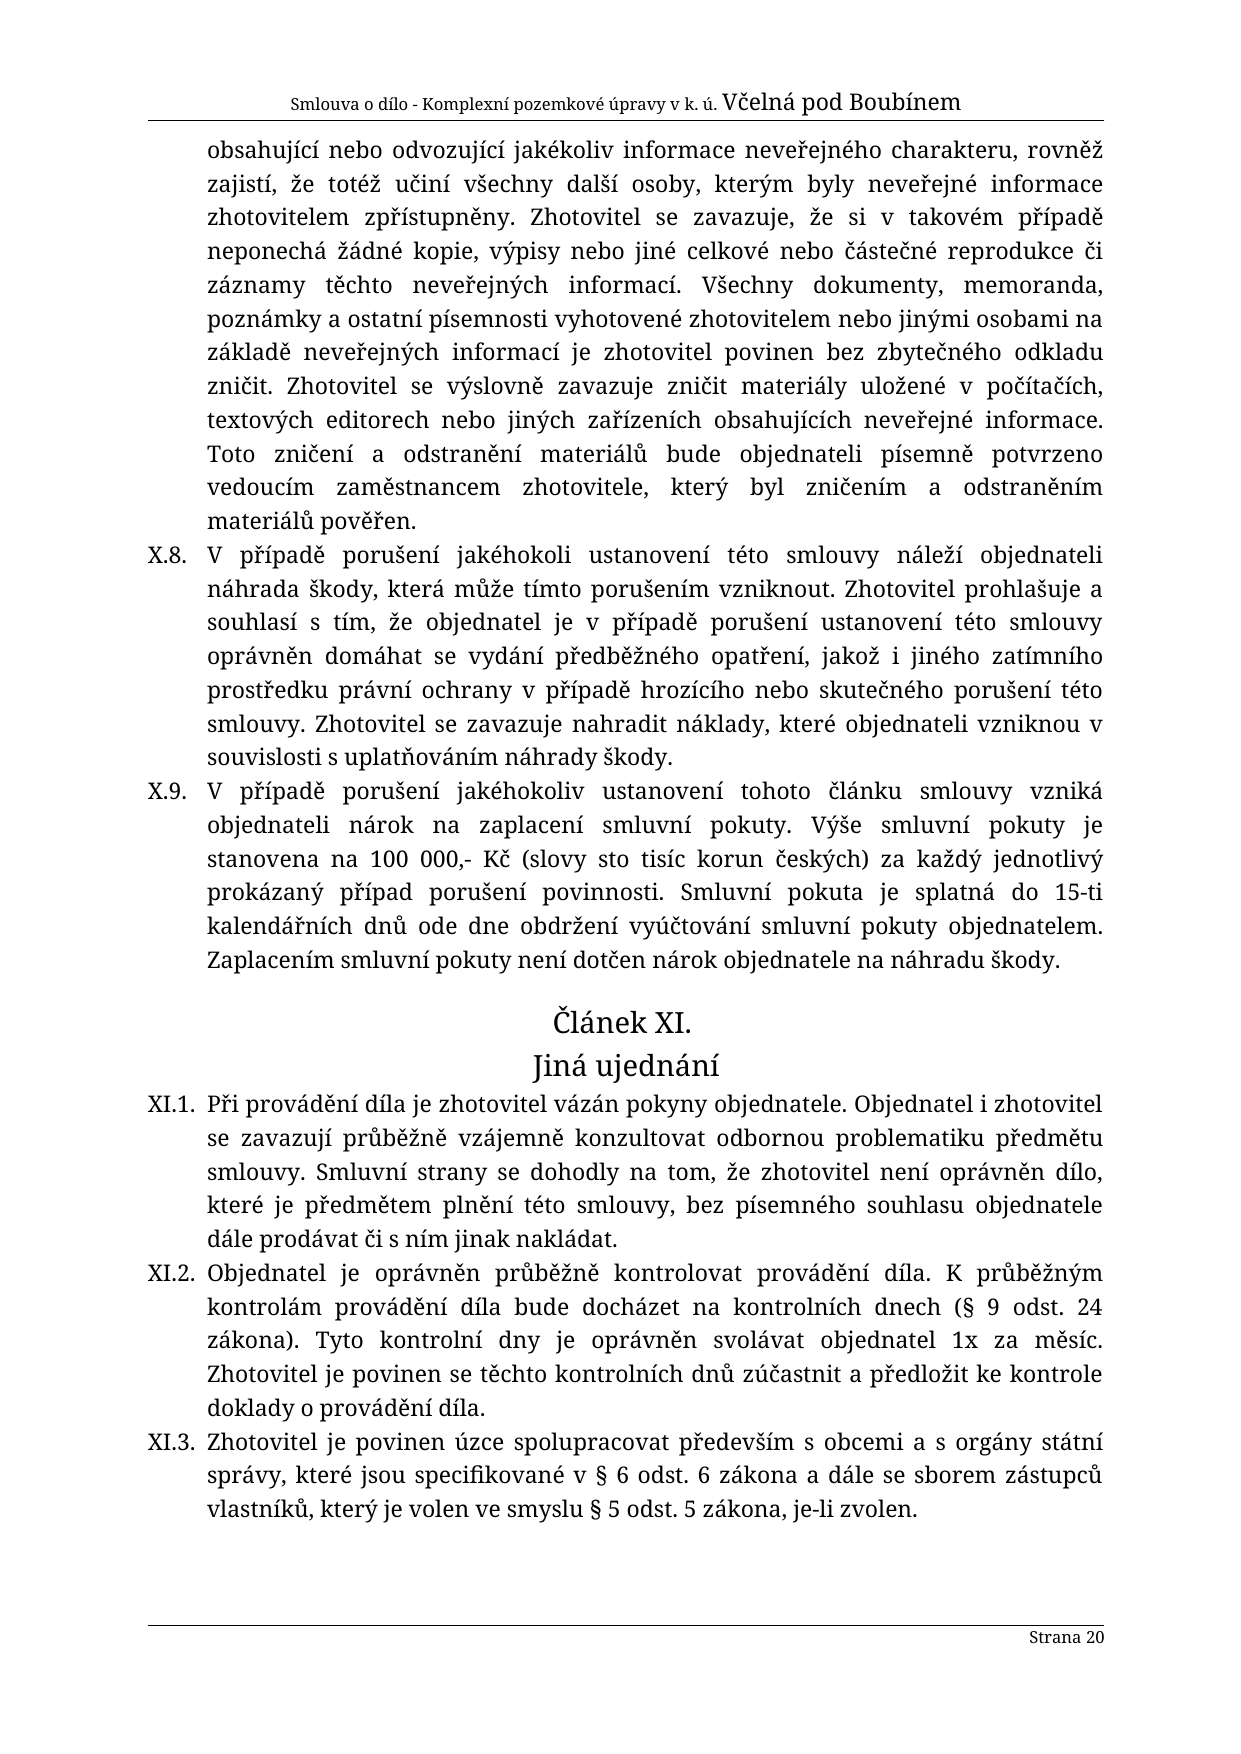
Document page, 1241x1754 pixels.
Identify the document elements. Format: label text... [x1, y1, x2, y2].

list Objednatel je oprávněn průběžně kontrolovat provádění díla. K průběžným kontrolám provádění díla bude docházet na kontrolních dnech (§ 9 odst. 24 zákona). Tyto kontrolní dny je oprávněn svolávat objednatel 1x za měsíc. Zhotovitel je povinen se těchto kontrolních dnů zúčastnit a předložit ke kontrole doklady o provádění díla. [148, 1257, 1104, 1423]
subtitle Jiná ujednání [148, 1002, 1104, 1085]
list V případě porušení jakéhokoli ustanovení této smlouvy náleží objednateli náhrada škody, která může tímto porušením vzniknout. Zhotovitel prohlašuje a souhlasí s tím, že objednatel je v případě porušení ustanovení této smlouvy oprávněn domáhat se vydání předběžného opatření, jakož i jiného zatímního prostředku právní ochrany v případě hrozícího nebo skutečného porušení této smlouvy. Zhotovitel se zavazuje nahradit náklady, které objednateli vzniknou v souvislosti s uplatňováním náhrady škody. [148, 539, 1104, 772]
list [148, 134, 1104, 536]
list Při provádění díla je zhotovitel vázán pokyny objednatele. Objednatel i zhotovitel se zavazují průběžně vzájemně konzultovat odbornou problematiku předmětu smlouvy. Smluvní strany se dohodly na tom, že zhotovitel není oprávněn dílo, které je předmětem plnění této smlouvy, bez písemného souhlasu objednatele dále prodávat či s ním jinak nakládat. [148, 1088, 1104, 1254]
list V případě porušení jakéhokoliv ustanovení tohoto článku smlouvy vzniká objednateli nárok na zaplacení smluvní pokuty. Výše smluvní pokuty je stanovena na 100 000,- Kč (slovy sto tisíc korun českých) za každý jednotlivý prokázaný případ porušení povinnosti. Smluvní pokuta je splatná do 15-ti kalendářních dnů ode dne obdržení vyúčtování smluvní pokuty objednatelem. Zaplacením smluvní pokuty není dotčen nárok objednatele na náhradu škody. [148, 775, 1104, 975]
list Zhotovitel je povinen úzce spolupracovat především s obcemi a s orgány státní správy, které jsou specifikované v § 6 odst. 6 zákona a dále se sborem zástupců vlastníků, který je volen ve smyslu § 5 odst. 5 zákona, je-li zvolen. [148, 1426, 1104, 1524]
